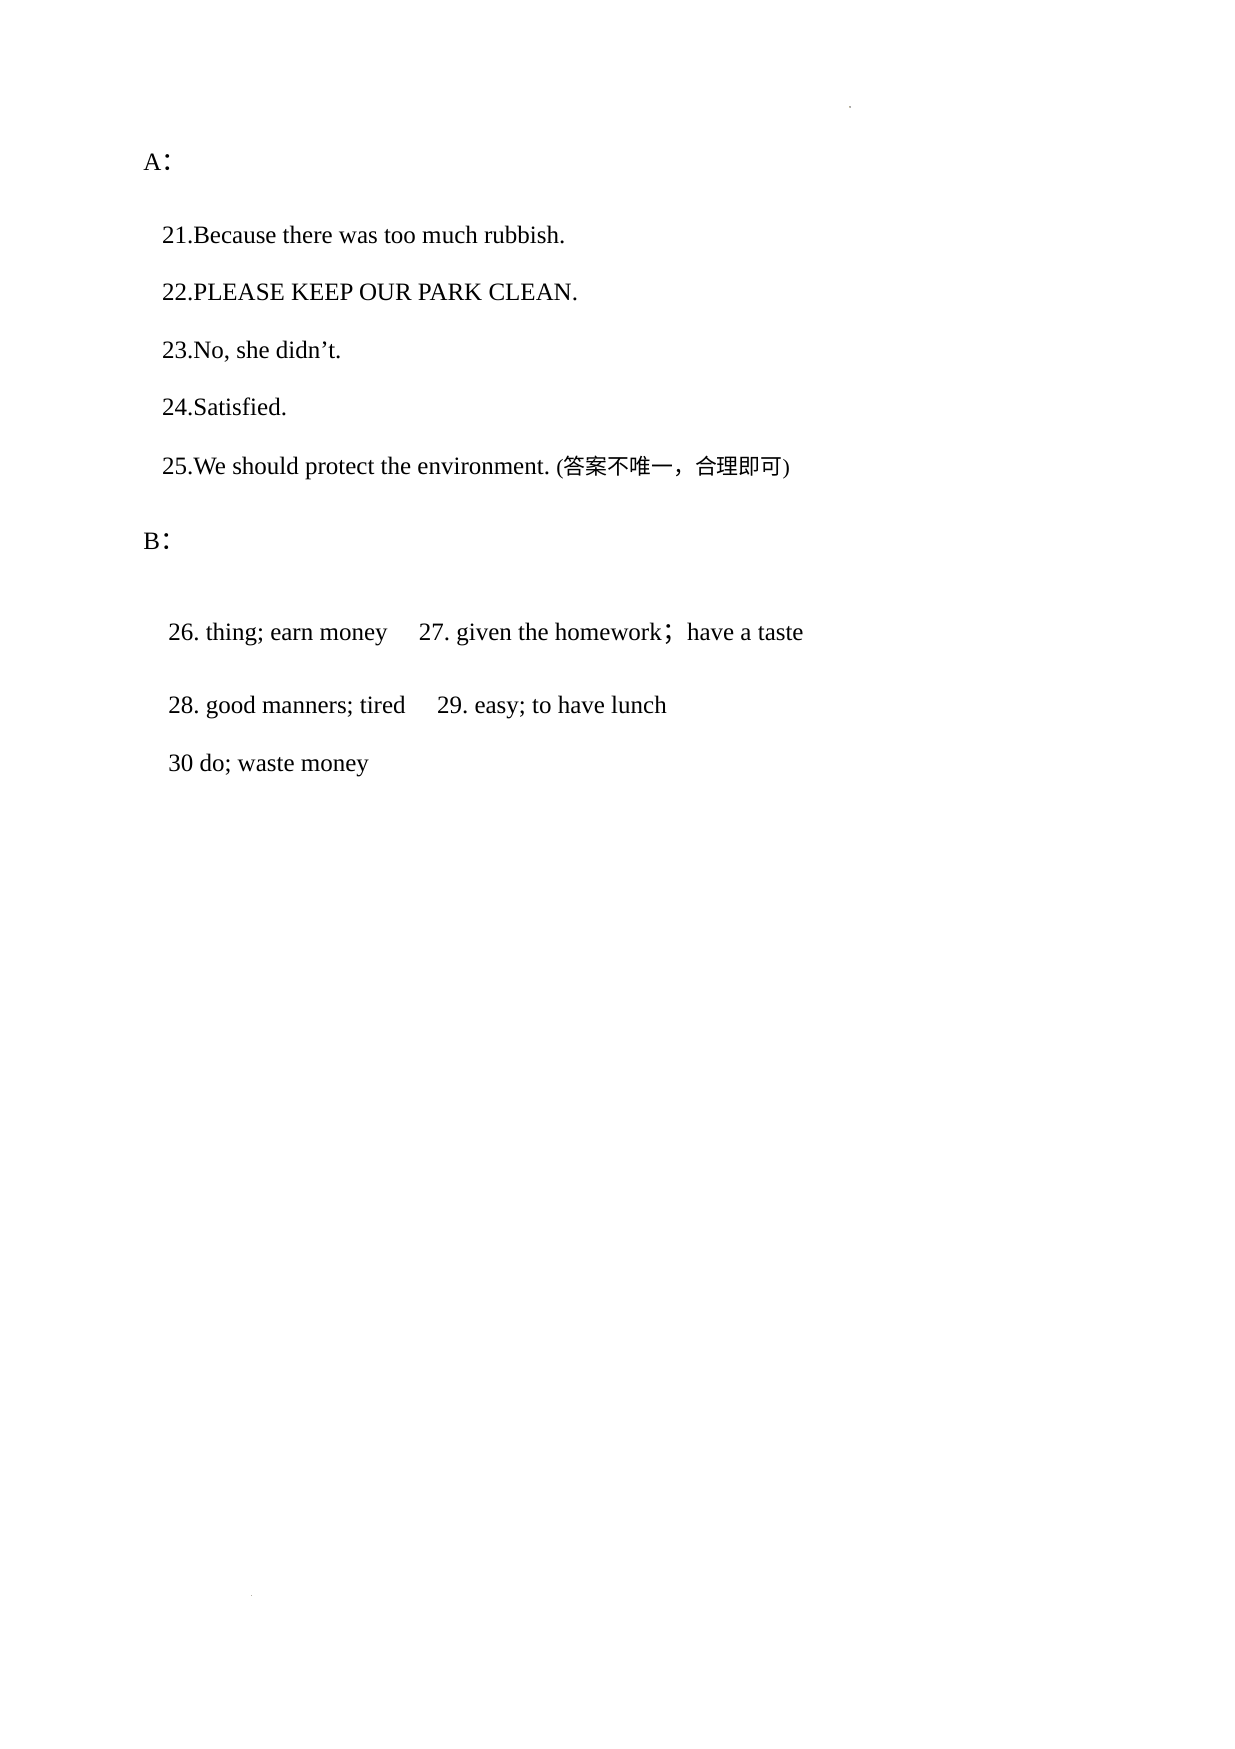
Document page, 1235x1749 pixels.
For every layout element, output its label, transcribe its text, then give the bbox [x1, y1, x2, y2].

text 30 do; waste money [118, 746, 1116, 779]
text 21.Because there was too much rubbish. [118, 218, 1116, 250]
text B： [118, 506, 1116, 571]
text 28. good manners; tired 29. easy; to have lunch [118, 689, 1116, 721]
text 26. thing; earn money 27. given the homework；have a taste [118, 597, 1116, 662]
text 23.No, she didn’t. [118, 333, 1116, 366]
text 25.We should protect the environment. (答案不唯一，合理即可) [118, 448, 1116, 481]
text A： [118, 127, 1116, 192]
text 22.PLEASE KEEP OUR PARK CLEAN. [118, 275, 1116, 308]
text 24.Satisfied. [118, 391, 1116, 423]
